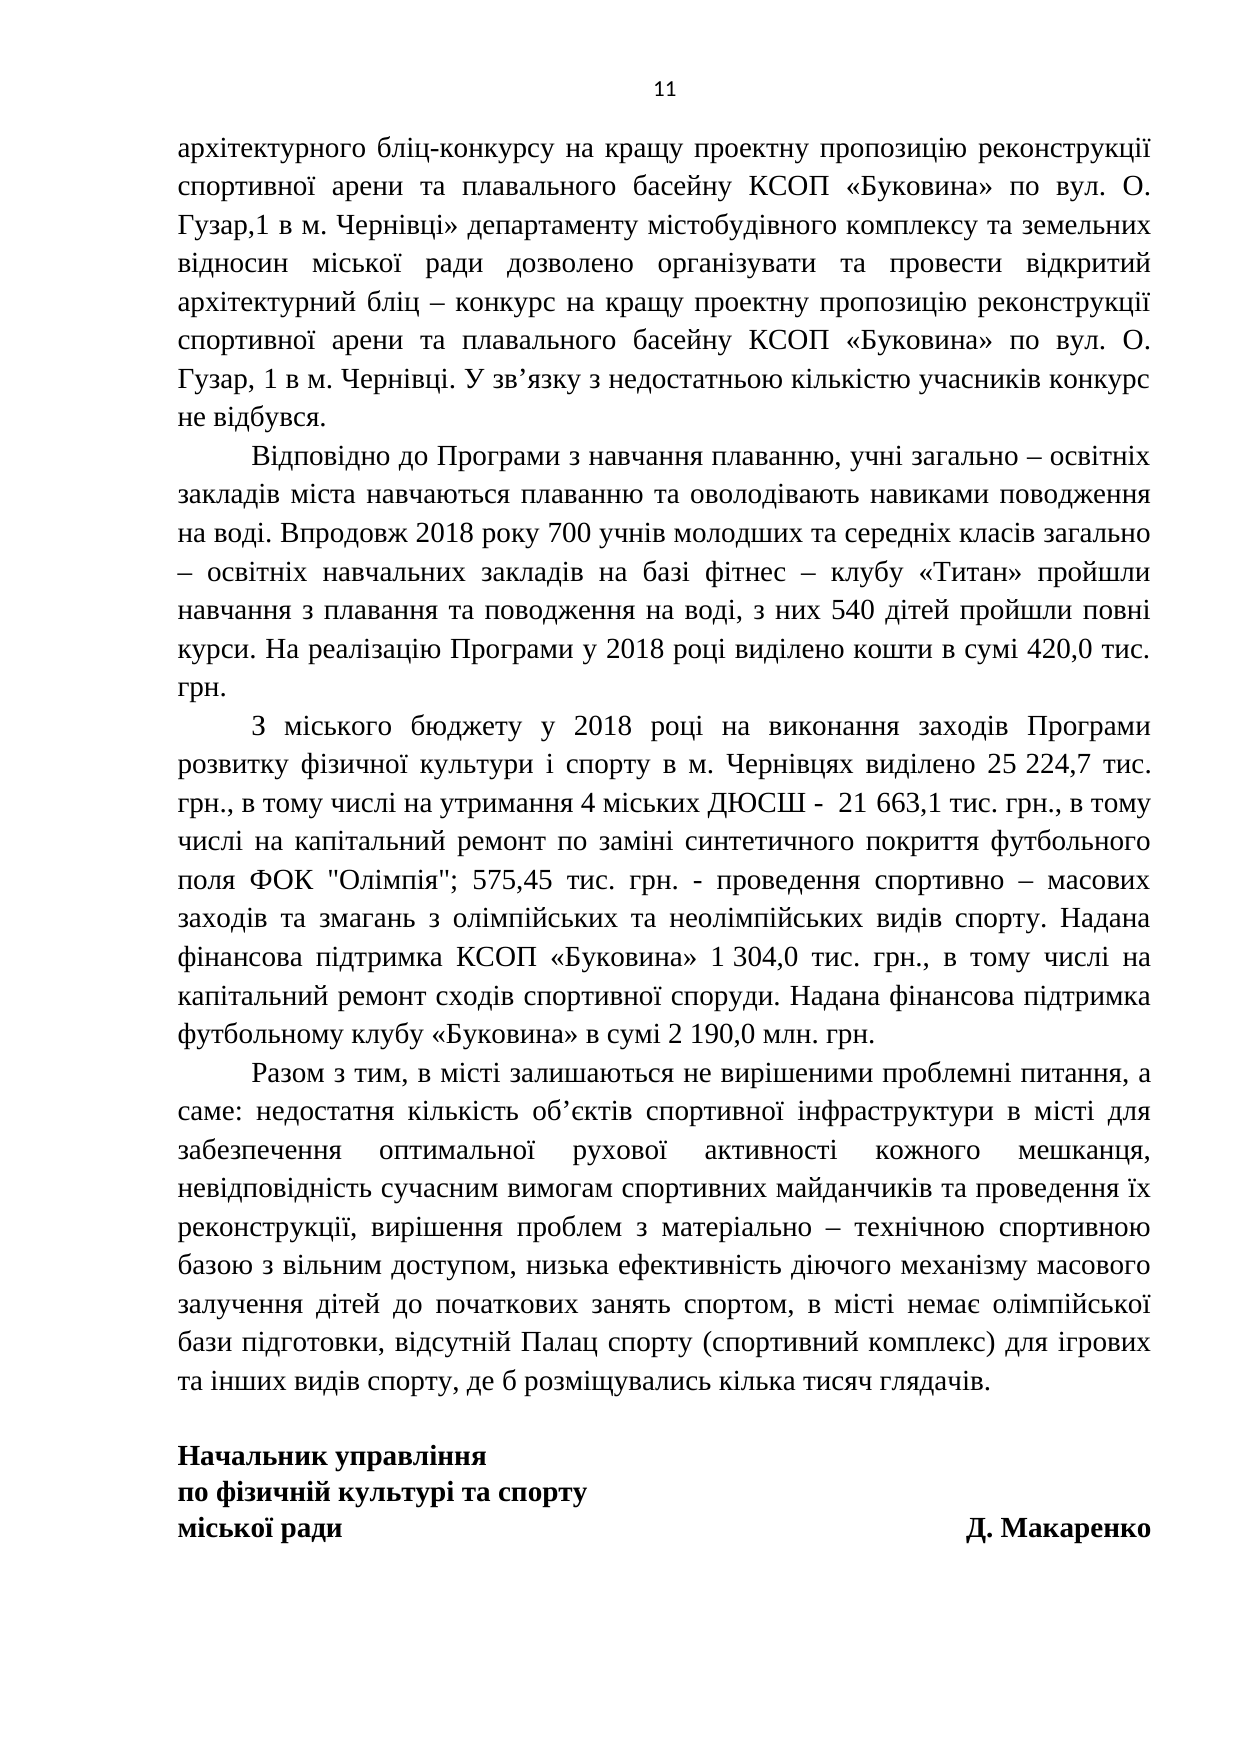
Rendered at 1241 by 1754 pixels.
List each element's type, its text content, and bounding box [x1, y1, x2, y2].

text Відповідно до Програми з навчання плаванню, учні загально – освітніх закладів міста навчаються плаванню та оволодівають навиками поводження на воді. Впродовж 2018 року 700 учнів молодших та середніх класів загально – освітніх навчальних закладів на базі фітнес – клубу «Титан» пройшли навчання з плавання та поводження на воді, з них 540 дітей пройшли повні курси. На реалізацію Програми у 2018 році виділено кошти в сумі 420,0 тис. грн. [177, 438, 1152, 703]
text Разом з тим, в місті залишаються не вирішеними проблемні питання, а саме: недостатня кількість об’єктів спортивної інфраструктури в місті для забезпечення оптимальної рухової активності кожного мешканця, невідповідність сучасним вимогам спортивних майданчиків та проведення їх реконструкції, вирішення проблем з матеріально – технічною спортивною базою з вільним доступом, низька ефективність діючого механізму масового залучення дітей до початкових занять спортом, в місті немає олімпійської бази підготовки, відсутній Палац спорту (спортивний комплекс) для ігрових та інших видів спорту, де б розміщувались кілька тисяч глядачів. [177, 1055, 1152, 1397]
text З міського бюджету у 2018 році на виконання заходів Програми розвитку фізичної культури і спорту в м. Чернівцях виділено 25 224,7 тис. грн., в тому числі на утримання 4 міських ДЮСШ - 21 663,1 тис. грн., в тому числі на капітальний ремонт по заміні синтетичного покриття футбольного поля ФОК "Олімпія"; 575,45 тис. грн. - проведення спортивно – масових заходів та змагань з олімпійських та неолімпійських видів спорту. Надана фінансова підтримка КСОП «Буковина» 1 304,0 тис. грн., в тому числі на капітальний ремонт сходів спортивної споруди. Надана фінансова підтримка футбольному клубу «Буковина» в сумі 2 190,0 млн. грн. [177, 708, 1152, 1050]
text міської ради Д. Макаренко [177, 1510, 1152, 1544]
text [177, 130, 1152, 433]
text по фізичній культурі та спорту [177, 1474, 1152, 1507]
text Начальник управління [177, 1438, 1152, 1471]
